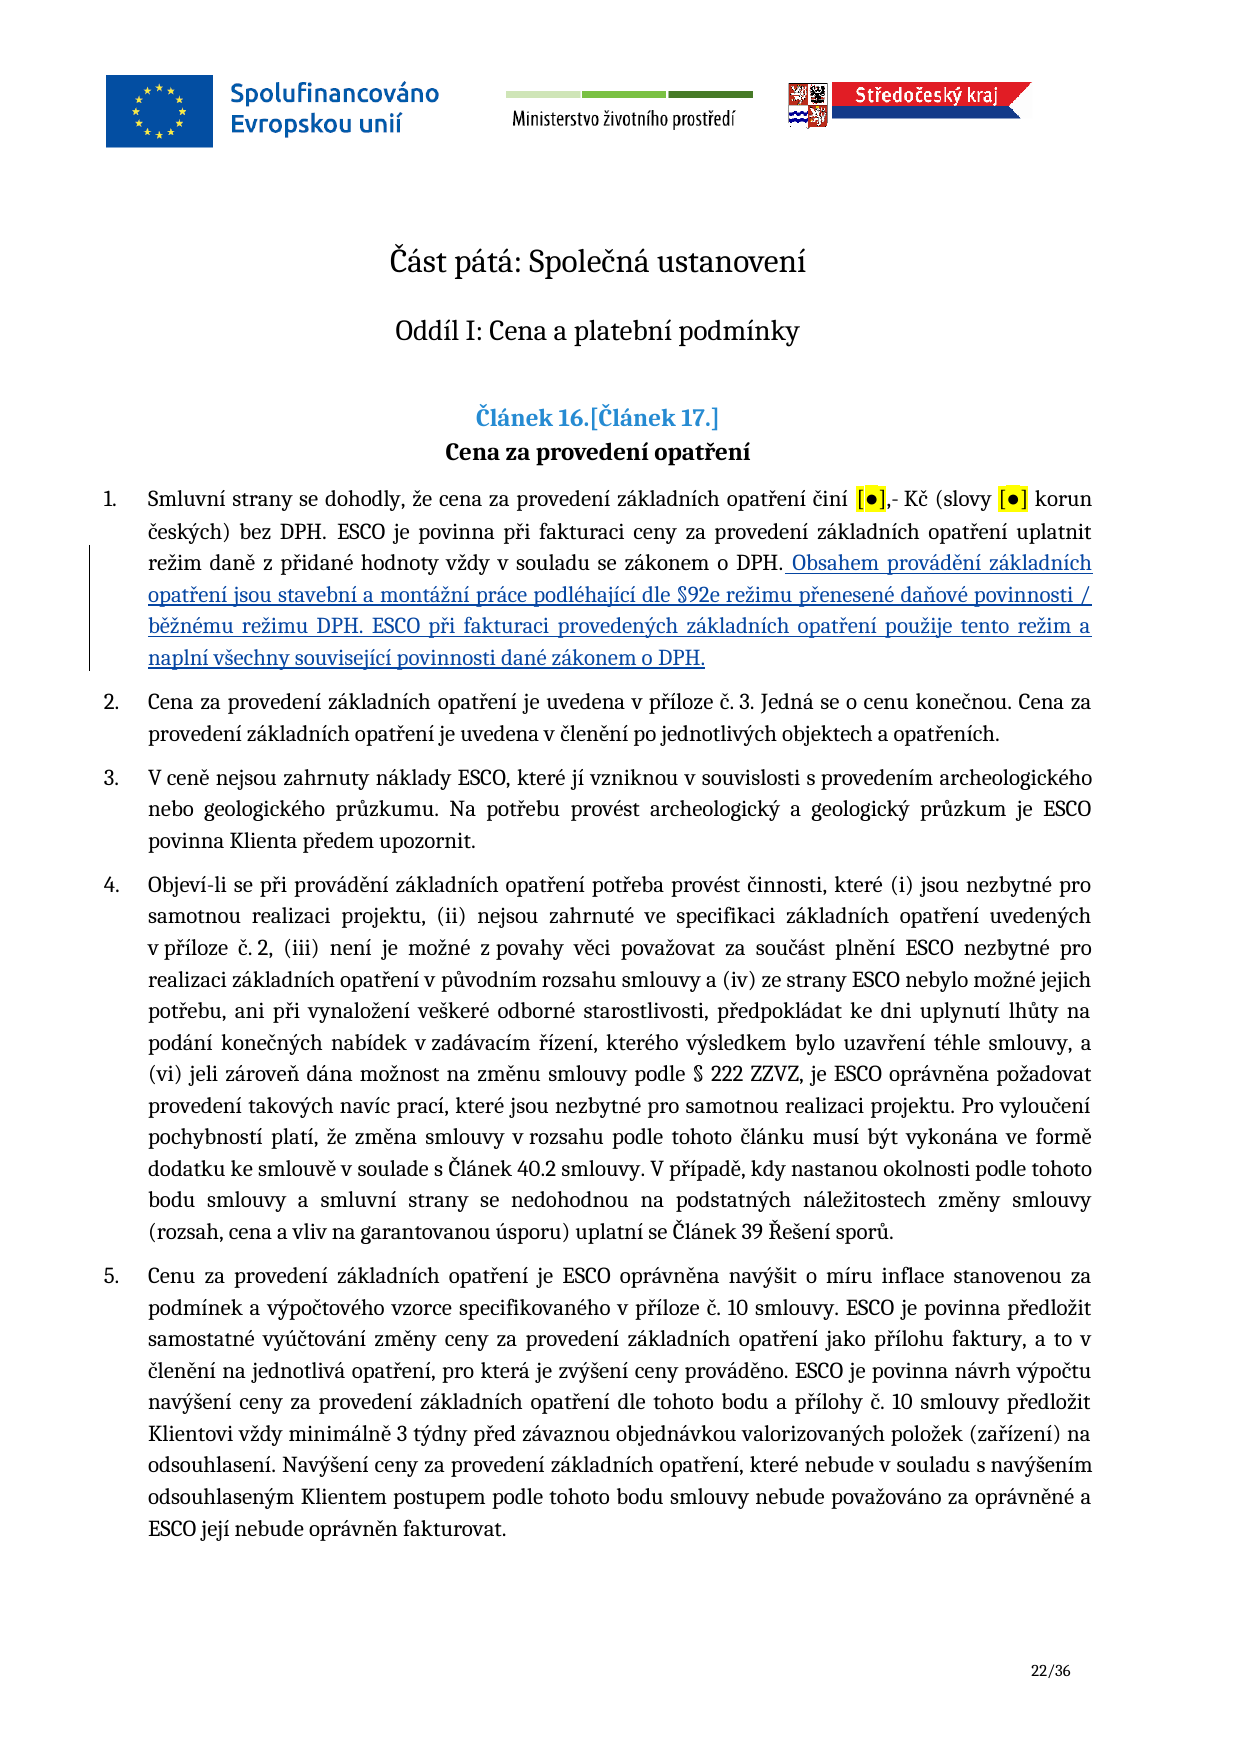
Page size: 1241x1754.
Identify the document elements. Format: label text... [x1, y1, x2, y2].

subtitle Objeví-li se při provádění základních opatření potřeba provést činnosti, které (i) jsou nezbytné pro samotnou realizaci projektu, (ii) nejsou zahrnuté ve specifikaci základních opatření uvedených v příloze č. 2, (iii) není je možné z povahy věci považovat za součást plnění ESCO nezbytné pro realizaci základních opatření v původním rozsahu smlouvy a (iv) ze strany ESCO nebylo možné jejich potřebu, ani při vynaložení veškeré odborné starostlivosti, předpokládat ke dni uplynutí lhůty na podání konečných nabídek v zadávacím řízení, kterého výsledkem bylo uzavření téhle smlouvy, a (vi) jeli zároveň dána možnost na změnu smlouvy podle § 222 ZZVZ, je ESCO oprávněna požadovat provedení takových navíc prací, které jsou nezbytné pro samotnou realizaci projektu. Pro vyloučení pochybností platí, že změna smlouvy v rozsahu podle tohoto článku musí být vykonána ve formě dodatku ke smlouvě v soulade s Článek 40.2 smlouvy. V případě, kdy nastanou okolnosti podle tohoto bodu smlouvy a smluvní strany se nedohodnou na podstatných náležitostech změny smlouvy (rozsah, cena a vliv na garantovanou úsporu) uplatní se Článek 39 Řešení sporů. [103, 872, 1092, 1245]
subtitle Cenu za provedení základních opatření je ESCO oprávněna navýšit o míru inflace stanovenou za podmínek a výpočtového vzorce specifikovaného v příloze č. 10 smlouvy. ESCO je povinna předložit samostatné vyúčtování změny ceny za provedení základních opatření jako přílohu faktury, a to v členění na jednotlivá opatření, pro která je zvýšení ceny prováděno. ESCO je povinna návrh výpočtu navýšení ceny za provedení základních opatření dle tohoto bodu a přílohy č. 10 smlouvy předložit Klientovi vždy minimálně 3 týdny před závaznou objednávkou valorizovaných položek (zařízení) na odsouhlasení. Navýšení ceny za provedení základních opatření, které nebude v souladu s navýšením odsouhlaseným Klientem postupem podle tohoto bodu smlouvy nebude považováno za oprávněné a ESCO její nebude oprávněn fakturovat. [103, 1263, 1092, 1542]
subtitle Cena za provedení základních opatření je uvedena v příloze č. 3. Jedná se o cenu konečnou. Cena za provedení základních opatření je uvedena v členění po jednotlivých objektech a opatřeních. [103, 689, 1092, 747]
subtitle V ceně nejsou zahrnuty náklady ESCO, které jí vzniknou v souvislosti s provedením archeologického nebo geologického průzkumu. Na potřebu provést archeologický a geologický průzkum je ESCO povinna Klienta předem upozornit. [103, 764, 1092, 854]
title Část pátá: Společná ustanovení [103, 243, 1092, 281]
picture [103, 73, 1048, 148]
title Oddíl I: Cena a platební podmínky [103, 314, 1092, 347]
subtitle Cena za provedení opatření [103, 404, 1092, 467]
subtitle Smluvní strany se dohodly, že cena za provedení základních opatření činí [●],- Kč (slovy [●] korun českých) bez DPH. ESCO je povinna při fakturaci ceny za provedení základních opatření uplatnit režim daně z přidané hodnoty vždy v souladu se zákonem o DPH. [103, 485, 1092, 671]
